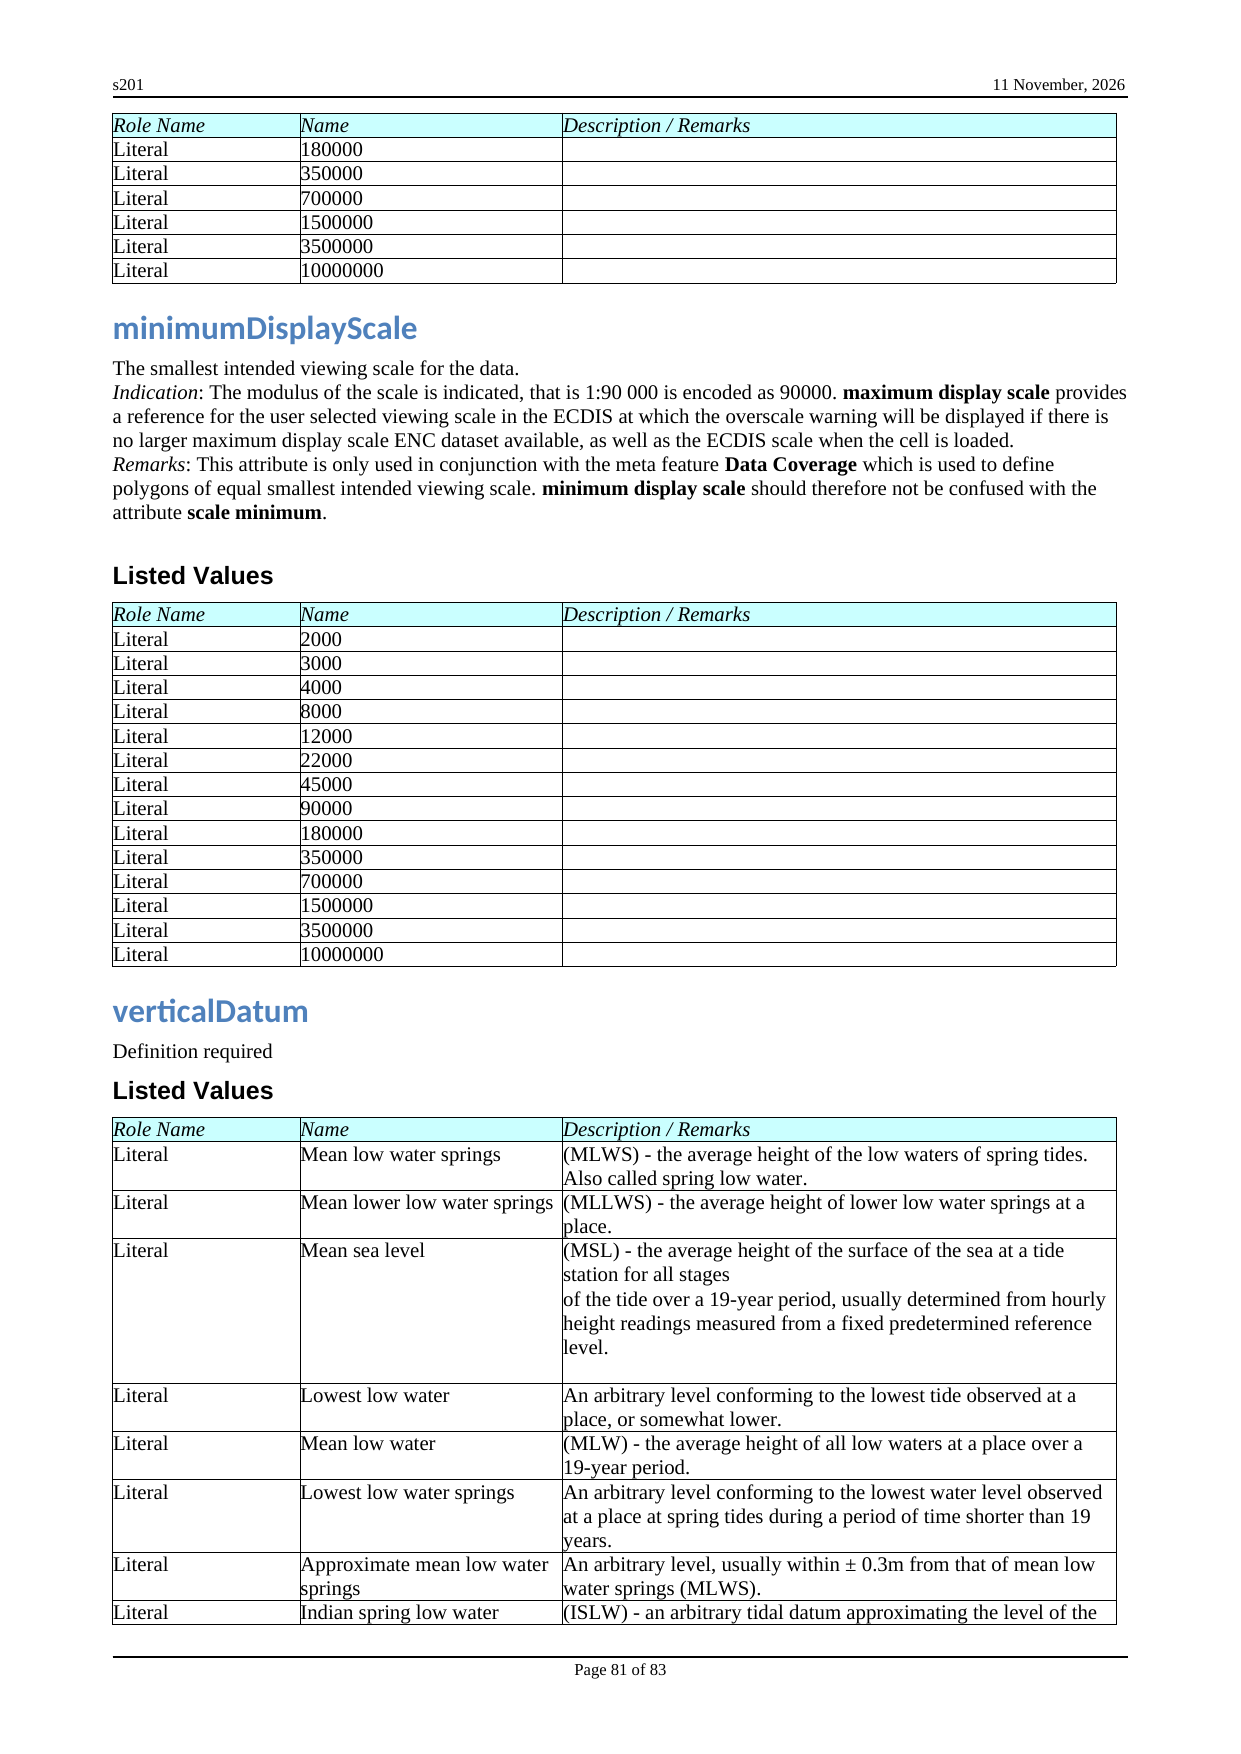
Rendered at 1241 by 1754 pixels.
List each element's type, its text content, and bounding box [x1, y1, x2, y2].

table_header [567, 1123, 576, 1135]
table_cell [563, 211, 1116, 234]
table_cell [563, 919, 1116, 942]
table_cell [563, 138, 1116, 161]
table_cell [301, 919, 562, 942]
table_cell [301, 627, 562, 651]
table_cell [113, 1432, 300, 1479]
text Definition required [112, 1039, 1128, 1063]
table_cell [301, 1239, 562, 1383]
text Remarks: This attribute is only used in conjunction with the meta feature Data Coverage which is used to define polygons of equal smallest intended viewing scale. minimum display scale should therefore not be confused with the attribute scale minimum. [112, 452, 1128, 524]
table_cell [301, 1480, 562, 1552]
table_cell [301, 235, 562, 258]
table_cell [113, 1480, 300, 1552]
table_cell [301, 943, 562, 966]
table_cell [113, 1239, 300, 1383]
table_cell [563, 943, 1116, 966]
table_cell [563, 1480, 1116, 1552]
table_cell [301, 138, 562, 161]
text The smallest intended viewing scale for the data. [112, 356, 1128, 380]
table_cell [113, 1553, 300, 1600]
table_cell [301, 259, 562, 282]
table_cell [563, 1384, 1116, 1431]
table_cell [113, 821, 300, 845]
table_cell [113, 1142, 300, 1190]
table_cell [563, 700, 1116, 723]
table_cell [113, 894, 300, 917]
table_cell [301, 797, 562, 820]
text Listed Values [112, 561, 1128, 589]
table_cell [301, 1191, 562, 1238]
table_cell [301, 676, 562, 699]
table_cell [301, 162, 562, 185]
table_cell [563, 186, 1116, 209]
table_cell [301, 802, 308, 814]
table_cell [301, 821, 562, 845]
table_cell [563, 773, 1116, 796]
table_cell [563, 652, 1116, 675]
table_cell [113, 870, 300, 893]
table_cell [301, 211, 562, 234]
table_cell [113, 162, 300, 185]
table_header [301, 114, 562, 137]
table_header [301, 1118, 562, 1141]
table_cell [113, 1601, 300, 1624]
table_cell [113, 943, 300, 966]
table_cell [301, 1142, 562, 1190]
subtitle minimumDisplayScale [112, 307, 1128, 347]
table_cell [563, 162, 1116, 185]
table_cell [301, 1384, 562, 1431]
text Listed Values [112, 1076, 1128, 1105]
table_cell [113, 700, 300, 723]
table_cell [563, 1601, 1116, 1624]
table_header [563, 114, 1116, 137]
subtitle verticalDatum [112, 990, 1128, 1031]
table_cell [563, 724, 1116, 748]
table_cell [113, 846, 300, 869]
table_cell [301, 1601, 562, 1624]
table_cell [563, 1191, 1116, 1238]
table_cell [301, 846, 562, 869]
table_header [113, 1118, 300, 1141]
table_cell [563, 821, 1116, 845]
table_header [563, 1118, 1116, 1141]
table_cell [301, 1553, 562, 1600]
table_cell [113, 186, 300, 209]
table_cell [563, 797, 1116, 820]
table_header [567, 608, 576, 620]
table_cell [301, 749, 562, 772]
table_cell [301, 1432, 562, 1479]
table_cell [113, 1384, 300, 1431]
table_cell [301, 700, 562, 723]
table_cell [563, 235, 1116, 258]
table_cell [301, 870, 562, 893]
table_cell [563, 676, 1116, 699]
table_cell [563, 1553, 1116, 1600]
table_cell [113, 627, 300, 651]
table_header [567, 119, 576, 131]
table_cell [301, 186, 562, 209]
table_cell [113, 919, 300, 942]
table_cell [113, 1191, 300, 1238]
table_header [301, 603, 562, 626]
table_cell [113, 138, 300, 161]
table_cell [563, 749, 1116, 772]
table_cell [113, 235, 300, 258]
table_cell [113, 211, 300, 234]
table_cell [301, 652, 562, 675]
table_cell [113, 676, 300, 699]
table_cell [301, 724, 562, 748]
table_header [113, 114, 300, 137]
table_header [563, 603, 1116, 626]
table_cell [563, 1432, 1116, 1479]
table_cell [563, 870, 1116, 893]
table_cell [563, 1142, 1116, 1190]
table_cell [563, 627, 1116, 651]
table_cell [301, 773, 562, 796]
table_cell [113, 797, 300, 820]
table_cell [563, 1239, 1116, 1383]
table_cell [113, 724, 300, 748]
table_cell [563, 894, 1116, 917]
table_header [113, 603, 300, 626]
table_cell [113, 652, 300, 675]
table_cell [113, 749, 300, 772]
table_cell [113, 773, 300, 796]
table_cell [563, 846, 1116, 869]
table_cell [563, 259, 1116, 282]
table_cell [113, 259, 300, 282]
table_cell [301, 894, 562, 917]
